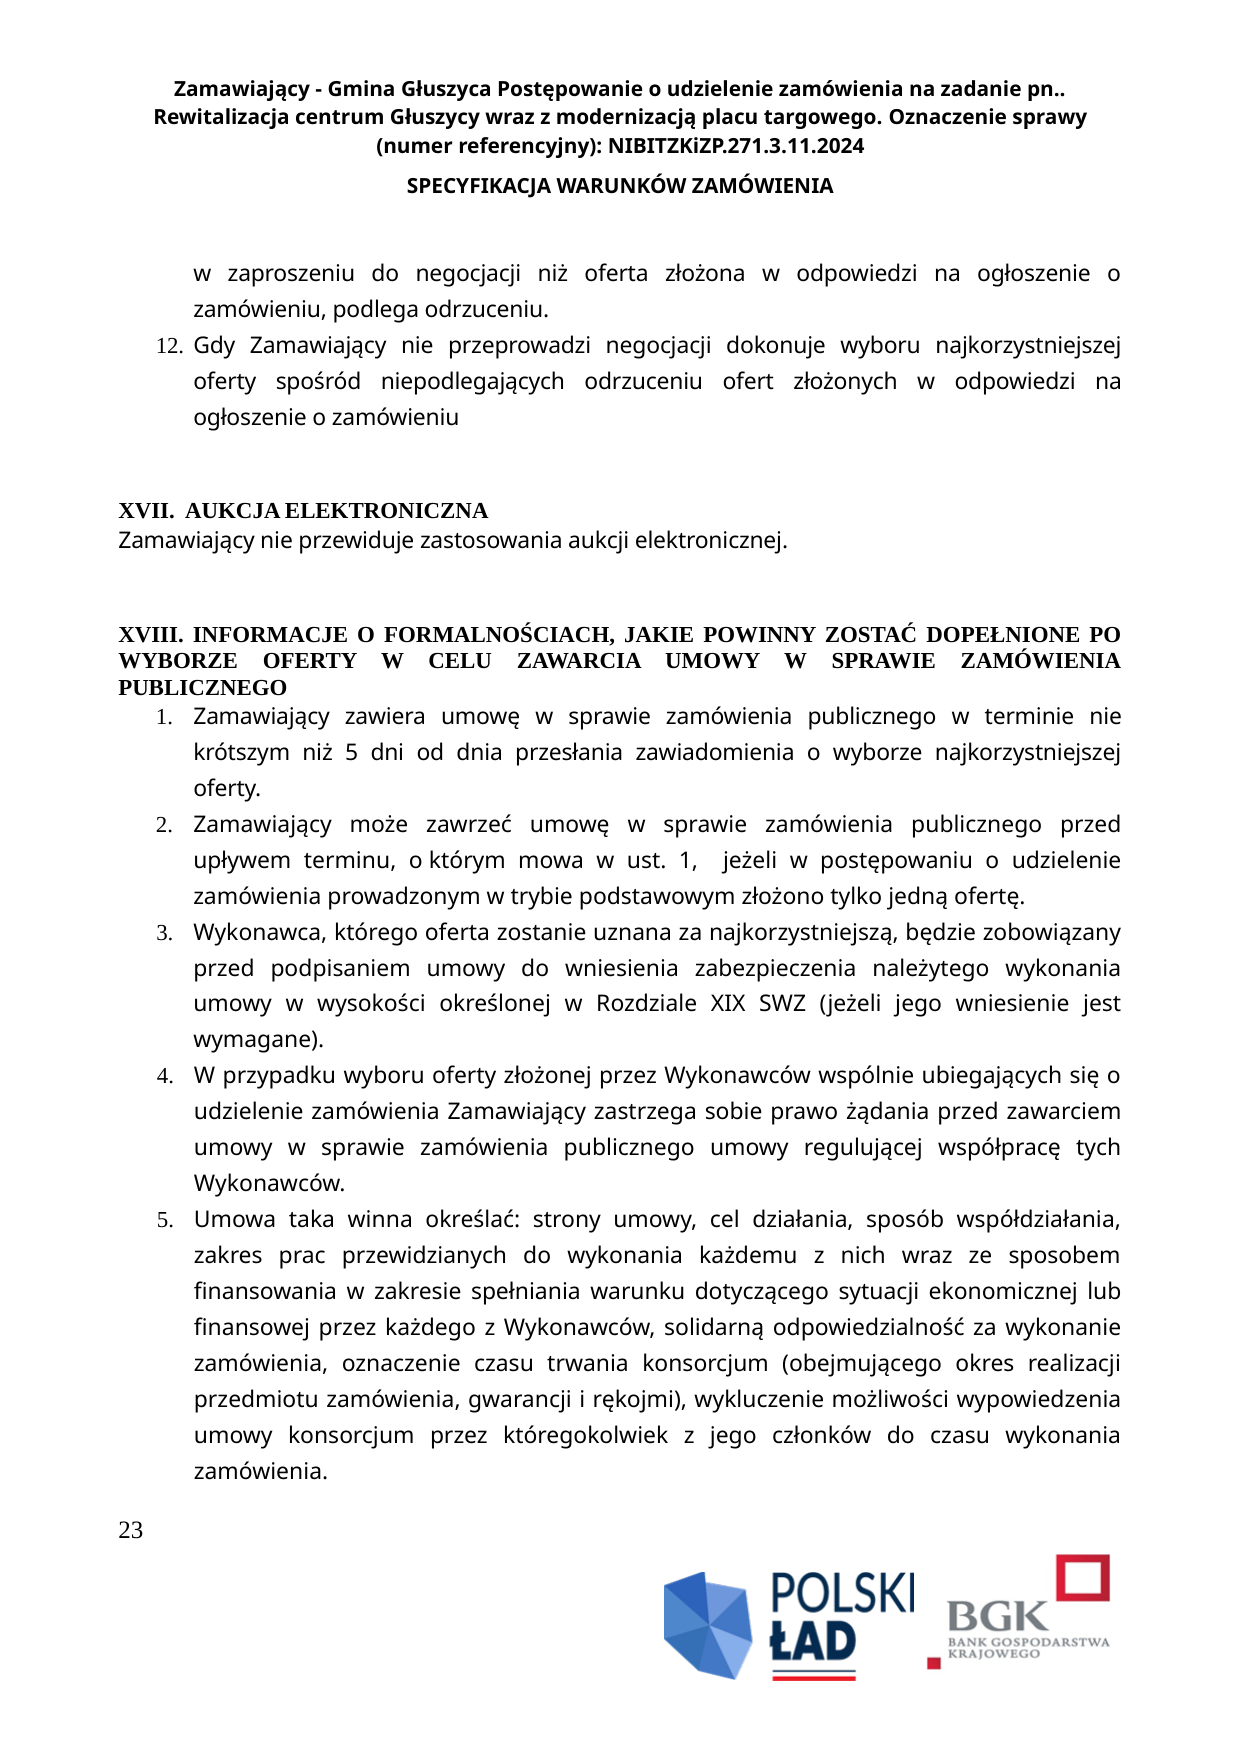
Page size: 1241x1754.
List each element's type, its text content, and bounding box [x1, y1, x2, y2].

list Wykonawca, którego oferta zostanie uznana za najkorzystniejszą, będzie zobowiązany przed podpisaniem umowy do wniesienia zabezpieczenia należytego wykonania umowy w wysokości określonej w Rozdziale XIX SWZ (jeżeli jego wniesienie jest wymagane). [156, 916, 1122, 1054]
text Zamawiający nie przewiduje zastosowania aukcji elektronicznej. [118, 524, 1122, 555]
list W przypadku wyboru oferty złożonej przez Wykonawców wspólnie ubiegających się o udzielenie zamówienia Zamawiający zastrzega sobie prawo żądania przed zawarciem umowy w sprawie zamówienia publicznego umowy regulującej współpracę tych Wykonawców. [157, 1059, 1122, 1198]
list Zamawiający zawiera umowę w sprawie zamówienia publicznego w terminie nie krótszym niż 5 dni od dnia przesłania zawiadomienia o wyborze najkorzystniejszej oferty. [156, 700, 1122, 803]
list Zamawiający może zawrzeć umowę w sprawie zamówienia publicznego przed upływem terminu, o którym mowa w ust. 1, jeżeli w postępowaniu o udzielenie zamówienia prowadzonym w trybie podstawowym złożono tylko jedną ofertę. [156, 808, 1122, 911]
subtitle XVII. AUKCJA ELEKTRONICZNA [118, 498, 1122, 524]
subtitle XVIII. INFORMACJE O FORMALNOŚCIACH, JAKIE POWINNY ZOSTAĆ DOPEŁNIONE PO WYBORZE OFERTY W CELU ZAWARCIA UMOWY W SPRAWIE ZAMÓWIENIA PUBLICZNEGO [118, 621, 1122, 700]
list Gdy Zamawiający nie przeprowadzi negocjacji dokonuje wyboru najkorzystniejszej oferty spośród niepodlegających odrzuceniu ofert złożonych w odpowiedzi na ogłoszenie o zamówieniu [156, 329, 1122, 432]
picture [664, 1544, 1123, 1681]
list Umowa taka winna określać: strony umowy, cel działania, sposób współdziałania, zakres prac przewidzianych do wykonania każdemu z nich wraz ze sposobem finansowania w zakresie spełniania warunku dotyczącego sytuacji ekonomicznej lub finansowej przez każdego z Wykonawców, solidarną odpowiedzialność za wykonanie zamówienia, oznaczenie czasu trwania konsorcjum (obejmującego okres realizacji przedmiotu zamówienia, gwarancji i rękojmi), wykluczenie możliwości wypowiedzenia umowy konsorcjum przez któregokolwiek z jego członków do czasu wykonania zamówienia. [157, 1203, 1122, 1486]
